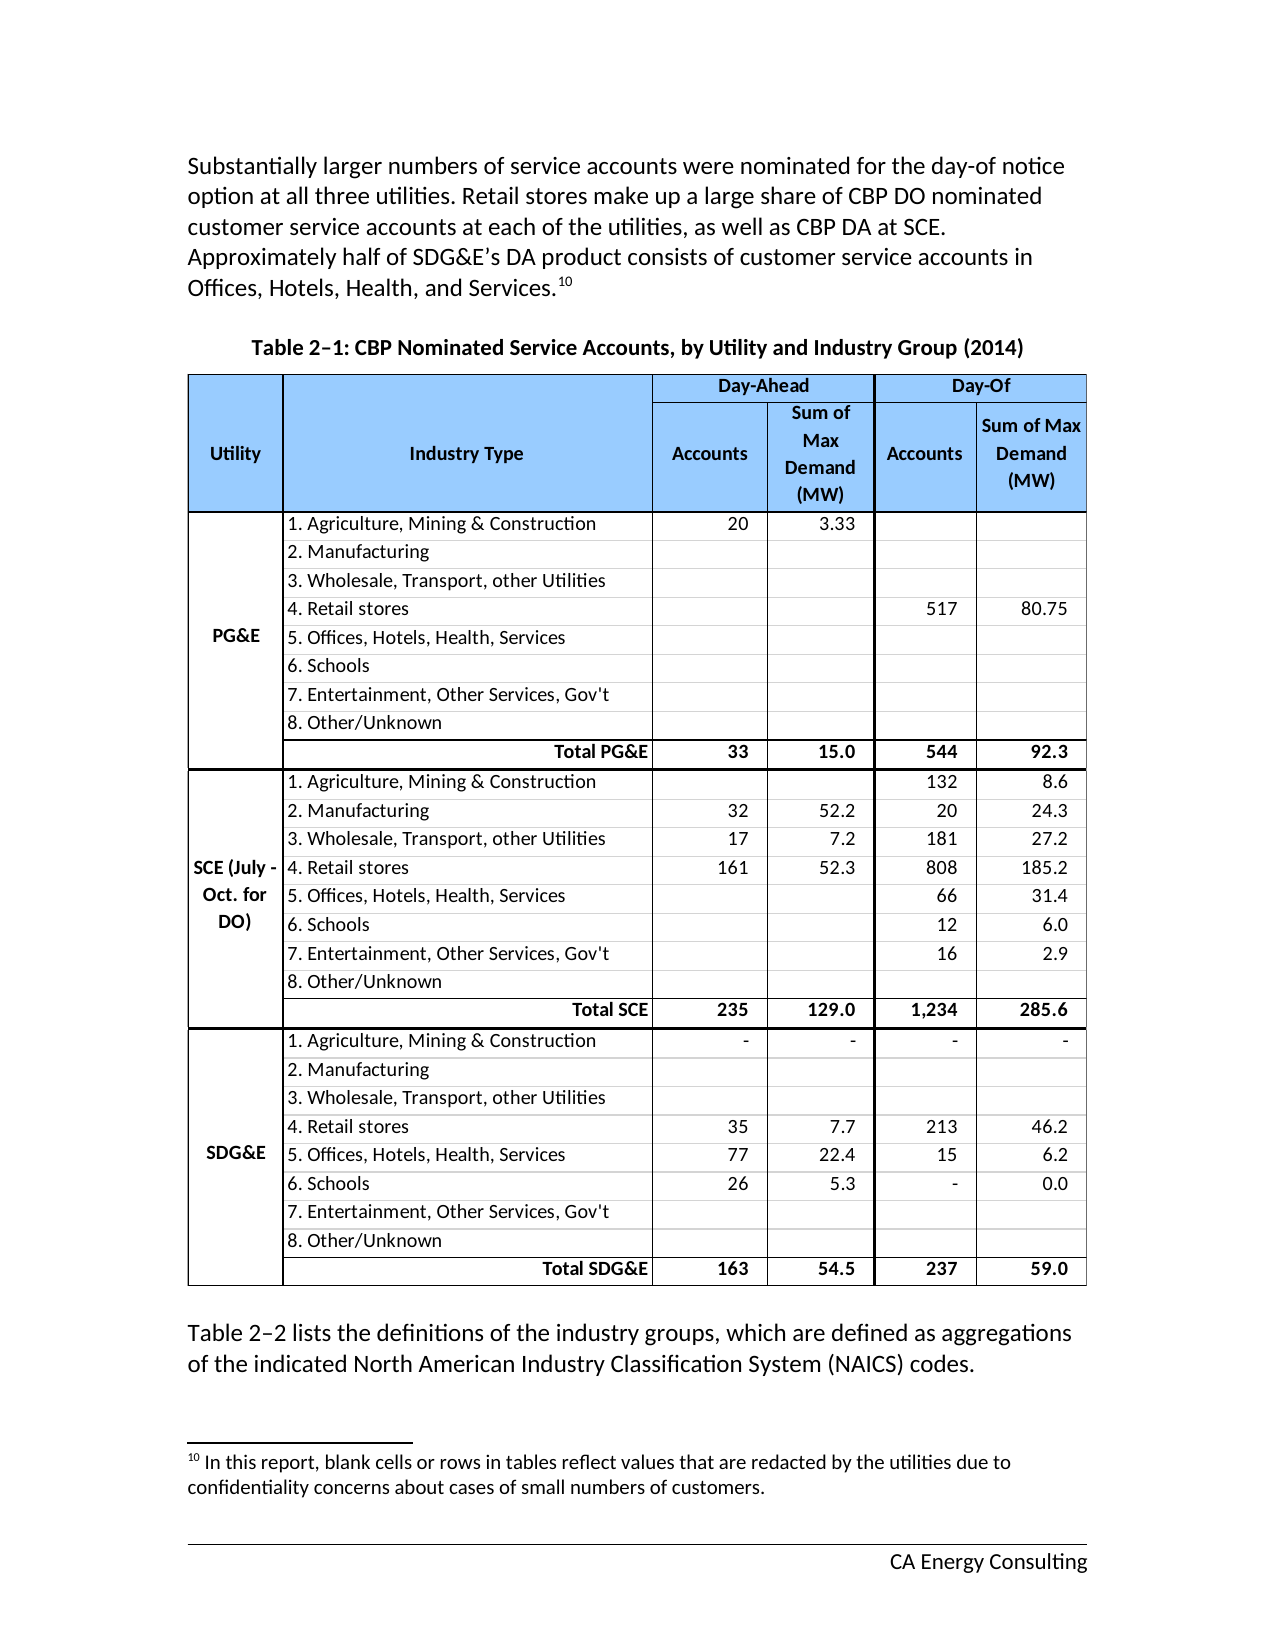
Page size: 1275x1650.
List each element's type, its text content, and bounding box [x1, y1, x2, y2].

text Table 2–2 lists the definitions of the industry groups, which are defined as aggregations of the indicated North American Industry Classification System (NAICS) codes. [187, 1317, 1087, 1378]
text Substantially larger numbers of service accounts were nominated for the day-of notice option at all three utilities. Retail stores make up a large share of CBP DO nominated customer service accounts at each of the utilities, as well as CBP DA at SCE. Approximately half of SDG&E’s DA product consists of customer service accounts in Offices, Hotels, Health, and Services. [187, 150, 1087, 303]
